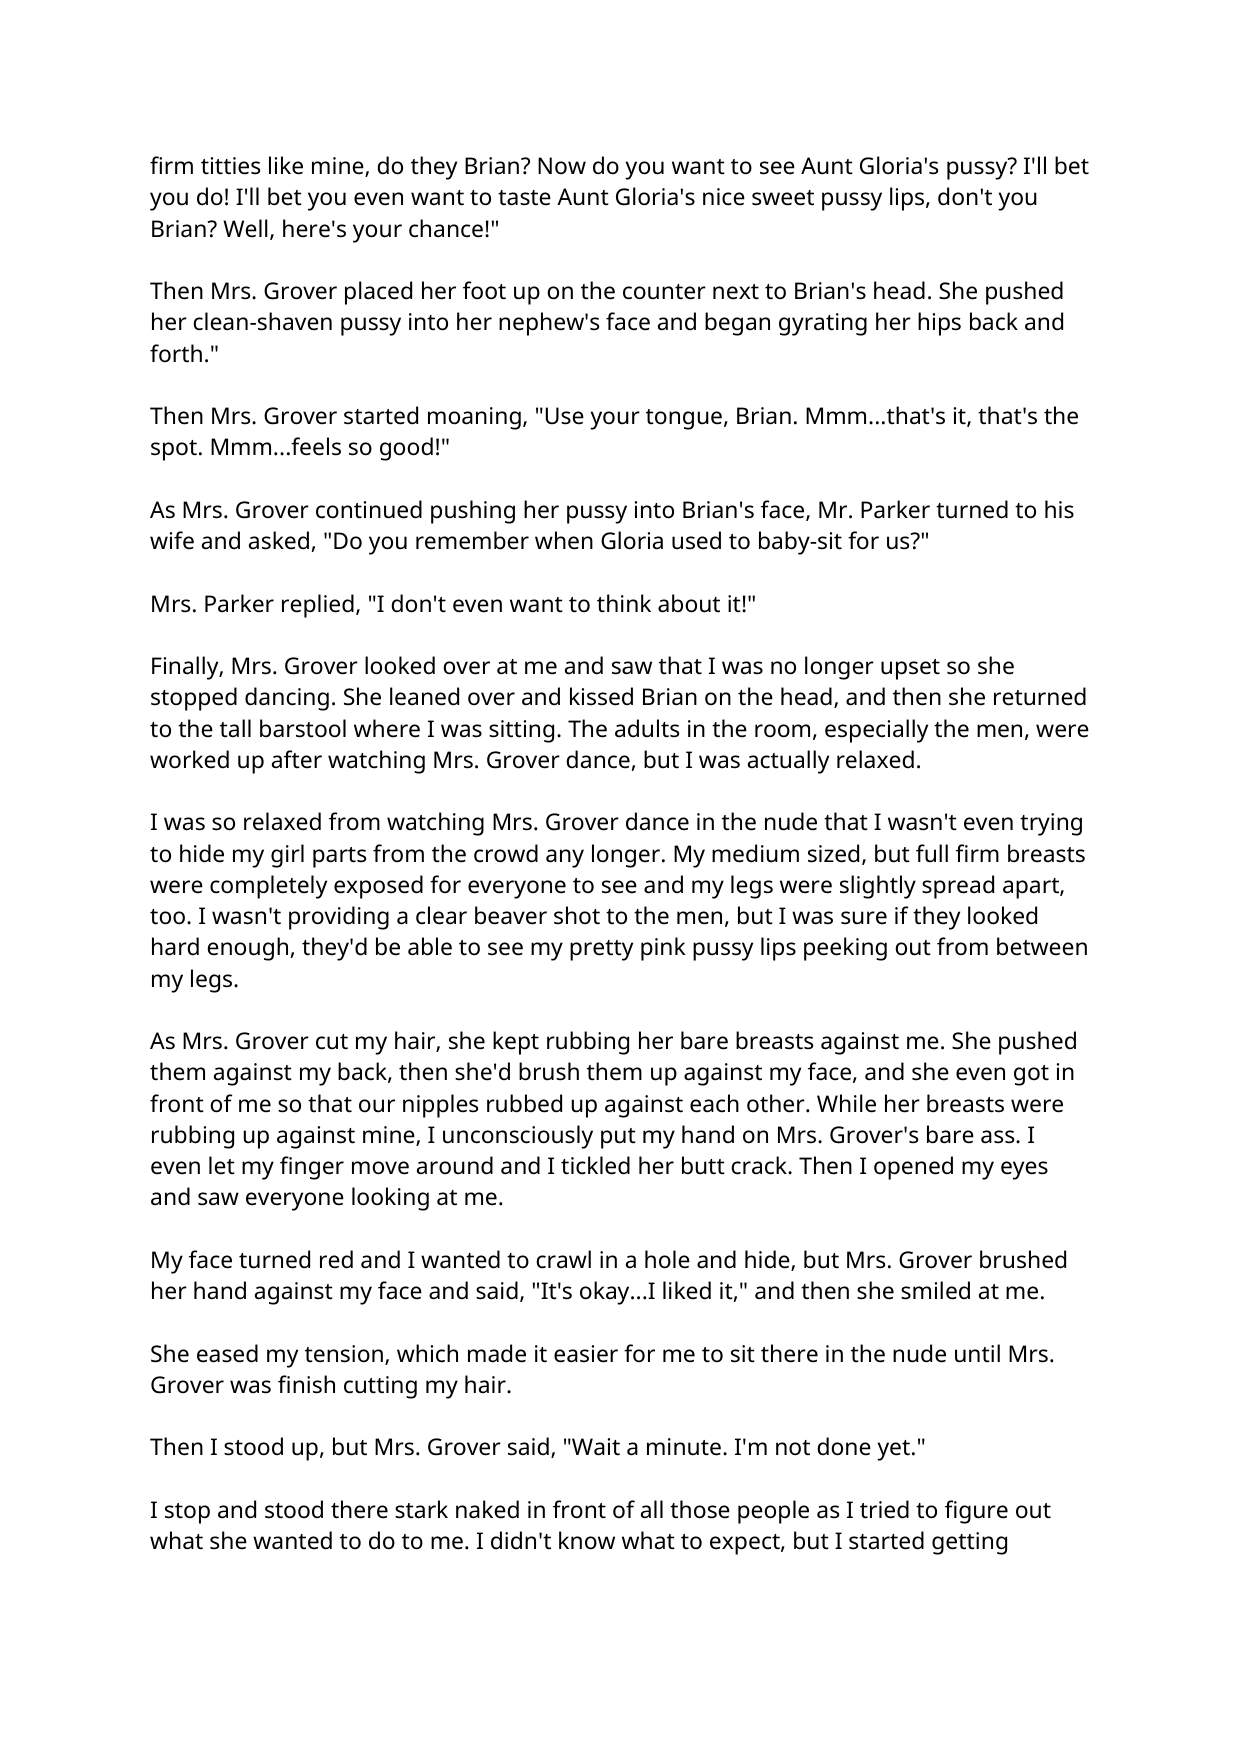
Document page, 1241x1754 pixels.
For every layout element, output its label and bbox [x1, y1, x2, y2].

text [150, 150, 1090, 1556]
